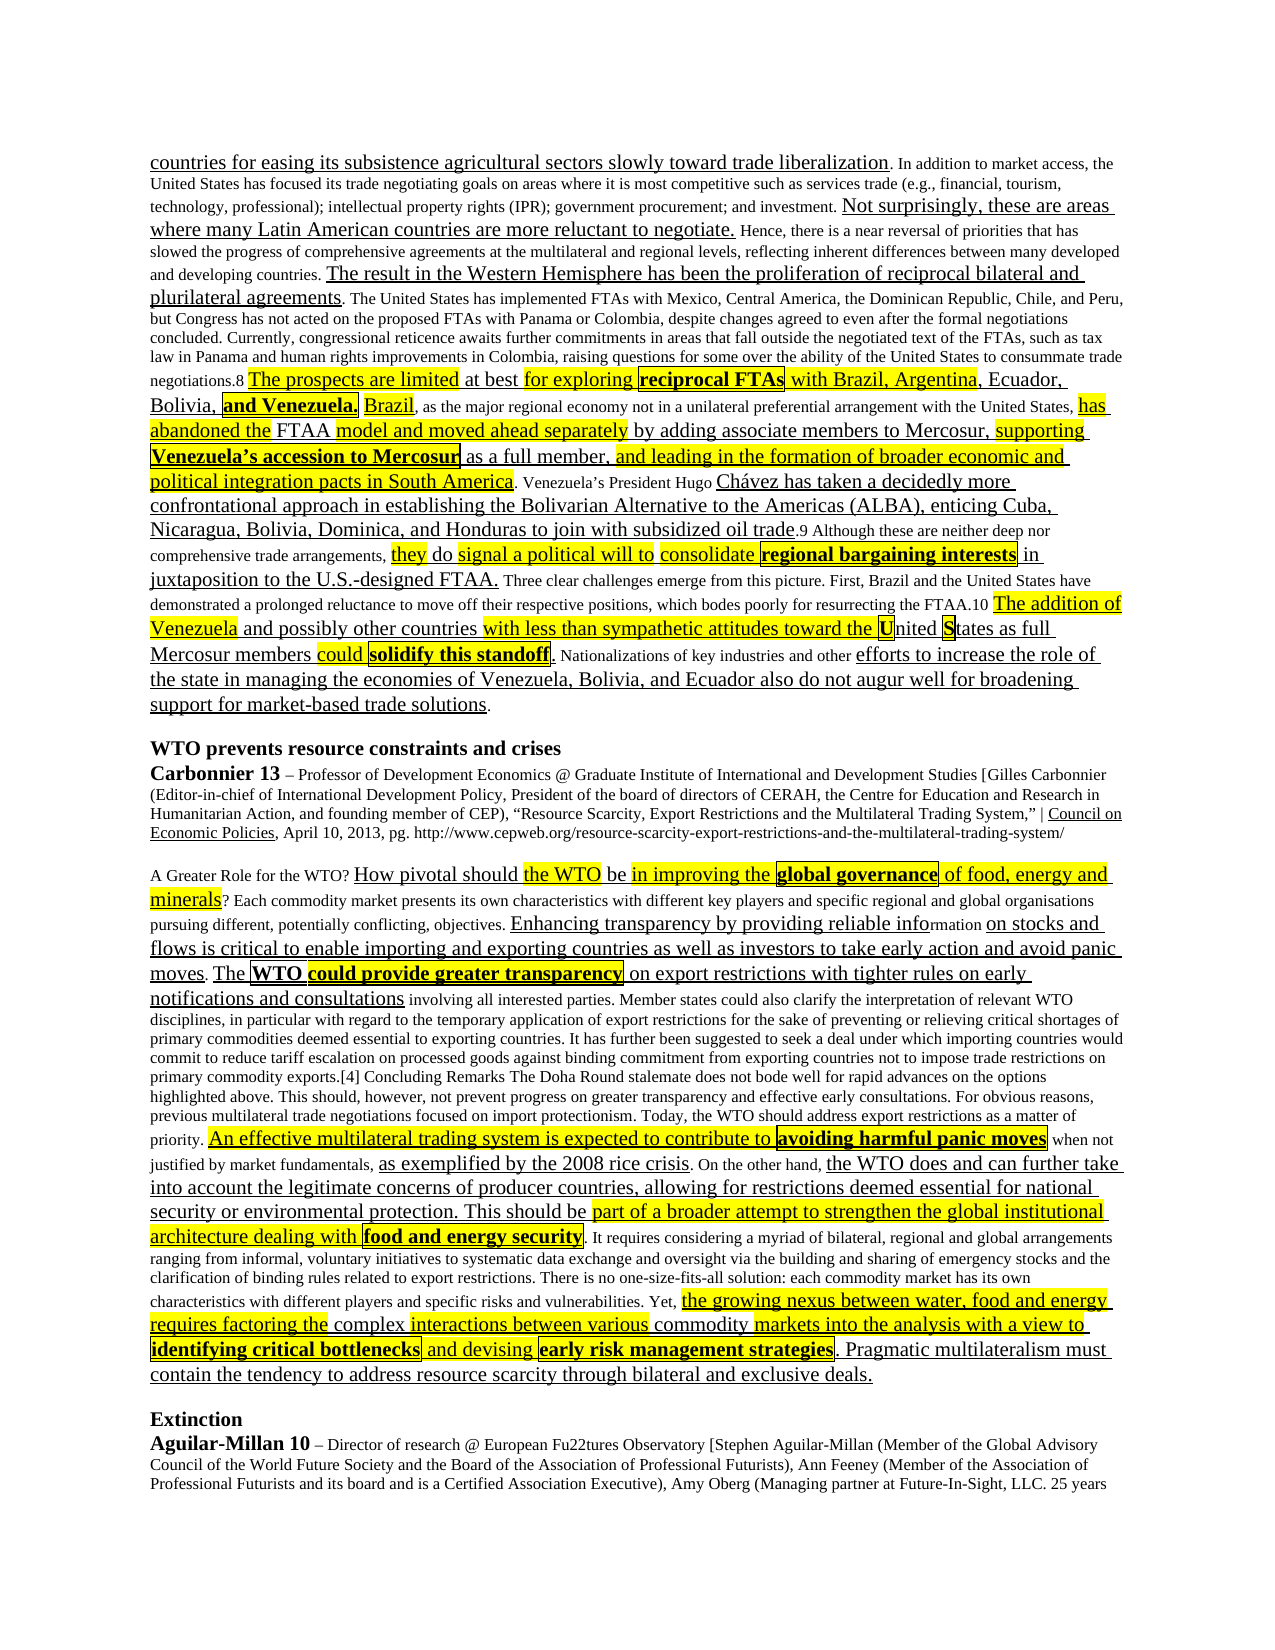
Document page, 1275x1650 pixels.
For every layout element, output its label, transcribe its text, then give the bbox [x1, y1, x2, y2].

subtitle WTO prevents resource constraints and crises [150, 736, 1125, 760]
text A Greater Role for the WTO? How pivotal should the WTO be in improving the global governance of food, energy and minerals? Each commodity market presents its own characteristics with different key players and specific regional and global organisations pursuing different, potentially conflicting, objectives. Enhancing transparency by providing reliable information on stocks and flows is critical to enable importing and exporting countries as well as investors to take early action and avoid panic moves. The WTO could provide greater transparency on export restrictions with tighter rules on early notifications and consultations involving all interested parties. Member states could also clarify the interpretation of relevant WTO disciplines, in particular with regard to the temporary application of export restrictions for the sake of preventing or relieving critical shortages of primary commodities deemed essential to exporting countries. It has further been suggested to seek a deal under which importing countries would commit to reduce tariff escalation on processed goods against binding commitment from exporting countries not to impose trade restrictions on primary commodity exports.[4] Concluding Remarks The Doha Round stalemate does not bode well for rapid advances on the options highlighted above. This should, however, not prevent progress on greater transparency and effective early consultations. For obvious reasons, previous multilateral trade negotiations focused on import protectionism. Today, the WTO should address export restrictions as a matter of priority. An effective multilateral trading system is expected to contribute to avoiding harmful panic moves when not justified by market fundamentals, as exemplified by the 2008 rice crisis. On the other hand, the WTO does and can further take into account the legitimate concerns of producer countries, allowing for restrictions deemed essential for national security or environmental protection. This should be part of a broader attempt to strengthen the global institutional architecture dealing with food and energy security. It requires considering a myriad of bilateral, regional and global arrangements ranging from informal, voluntary initiatives to systematic data exchange and oversight via the building and sharing of emergency stocks and the clarification of binding rules related to export restrictions. There is no one-size-fits-all solution: each commodity market has its own characteristics with different players and specific risks and vulnerabilities. Yet, the growing nexus between water, food and energy requires factoring the complex interactions between various commodity markets into the analysis with a view to identifying critical bottlenecks and devising early risk management strategies. Pragmatic multilateralism must contain the tendency to address resource scarcity through bilateral and exclusive deals. [150, 861, 1125, 1386]
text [150, 1431, 1125, 1493]
text Carbonnier 13 – Professor of Development Economics @ Graduate Institute of International and Development Studies [Gilles Carbonnier (Editor-in-chief of International Development Policy, President of the board of directors of CERAH, the Centre for Education and Research in Humanitarian Action, and founding member of CEP), “Resource Scarcity, Export Restrictions and the Multilateral Trading System,” | Council on Economic Policies, April 10, 2013, pg. http://www.cepweb.org/resource-scarcity-export-restrictions-and-the-multilateral-trading-system/ [150, 760, 1125, 842]
subtitle Extinction [150, 1407, 1125, 1431]
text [150, 150, 1125, 716]
